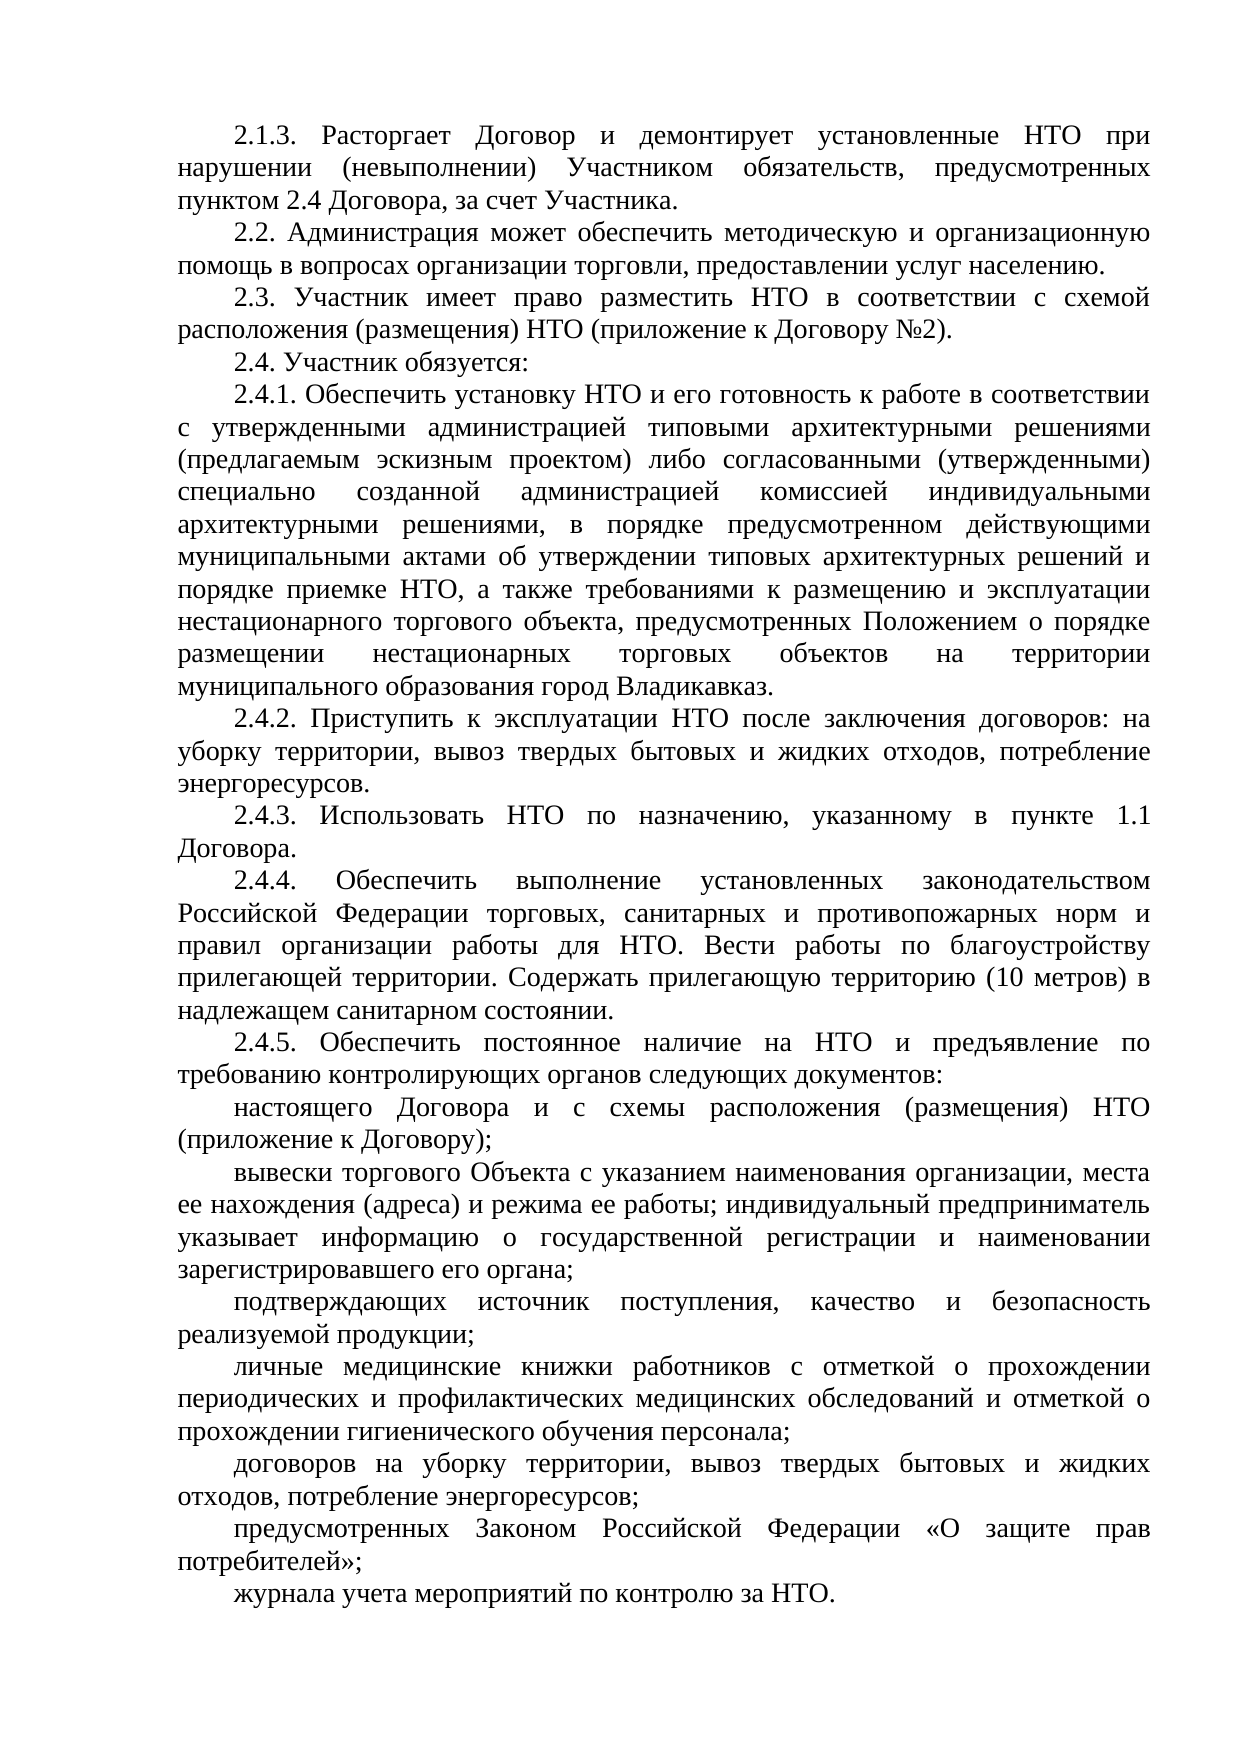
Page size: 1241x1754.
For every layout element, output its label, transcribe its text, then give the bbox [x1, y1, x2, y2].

text 2.4. Участник обязуется: [177, 345, 1152, 377]
text предусмотренных Законом Российской Федерации «О защите прав потребителей»; [177, 1511, 1152, 1576]
text подтверждающих источник поступления, качество и безопасность реализуемой продукции; [177, 1284, 1152, 1349]
text 2.3. Участник имеет право разместить НТО в соответствии с схемой расположения (размещения) НТО (приложение к Договору №2). [177, 280, 1152, 345]
text 2.2. Администрация может обеспечить методическую и организационную помощь в вопросах организации торговли, предоставлении услуг населению. [177, 215, 1152, 280]
text договоров на уборку территории, вывоз твердых бытовых и жидких отходов, потребление энергоресурсов; [177, 1446, 1152, 1511]
text настоящего Договора и с схемы расположения (размещения) НТО (приложение к Договору); [177, 1090, 1152, 1155]
text 2.4.3. Использовать НТО по назначению, указанному в пункте 1.1 Договора. [177, 798, 1152, 863]
text 2.4.1. Обеспечить установку НТО и его готовность к работе в соответствии с утвержденными администрацией типовыми архитектурными решениями (предлагаемым эскизным проектом) либо согласованными (утвержденными) специально созданной администрацией комиссией индивидуальными архитектурными решениями, в порядке предусмотренном действующими муниципальными актами об утверждении типовых архитектурных решений и порядке приемке НТО, а также требованиями к размещению и эксплуатации нестационарного торгового объекта, предусмотренных Положением о порядке размещении нестационарных торговых объектов на территории муниципального образования город Владикавказ. [177, 377, 1152, 701]
text 2.4.5. Обеспечить постоянное наличие на НТО и предъявление по требованию контролирующих органов следующих документов: [177, 1025, 1152, 1090]
text 2.4.2. Приступить к эксплуатации НТО после заключения договоров: на уборку территории, вывоз твердых бытовых и жидких отходов, потребление энергоресурсов. [177, 701, 1152, 798]
text личные медицинские книжки работников с отметкой о прохождении периодических и профилактических медицинских обследований и отметкой о прохождении гигиенического обучения персонала; [177, 1349, 1152, 1446]
text вывески торгового Объекта с указанием наименования организации, места ее нахождения (адреса) и режима ее работы; индивидуальный предприниматель указывает информацию о государственной регистрации и наименовании зарегистрировавшего его органа; [177, 1155, 1152, 1284]
text журнала учета мероприятий по контролю за НТО. [177, 1576, 1152, 1608]
text 2.4.4. Обеспечить выполнение установленных законодательством Российской Федерации торговых, санитарных и противопожарных норм и правил организации работы для НТО. Вести работы по благоустройству прилегающей территории. Содержать прилегающую территорию (10 метров) в надлежащем санитарном состоянии. [177, 863, 1152, 1025]
text 2.1.3. Расторгает Договор и демонтирует установленные НТО при нарушении (невыполнении) Участником обязательств, предусмотренных пунктом 2.4 Договора, за счет Участника. [177, 118, 1152, 215]
